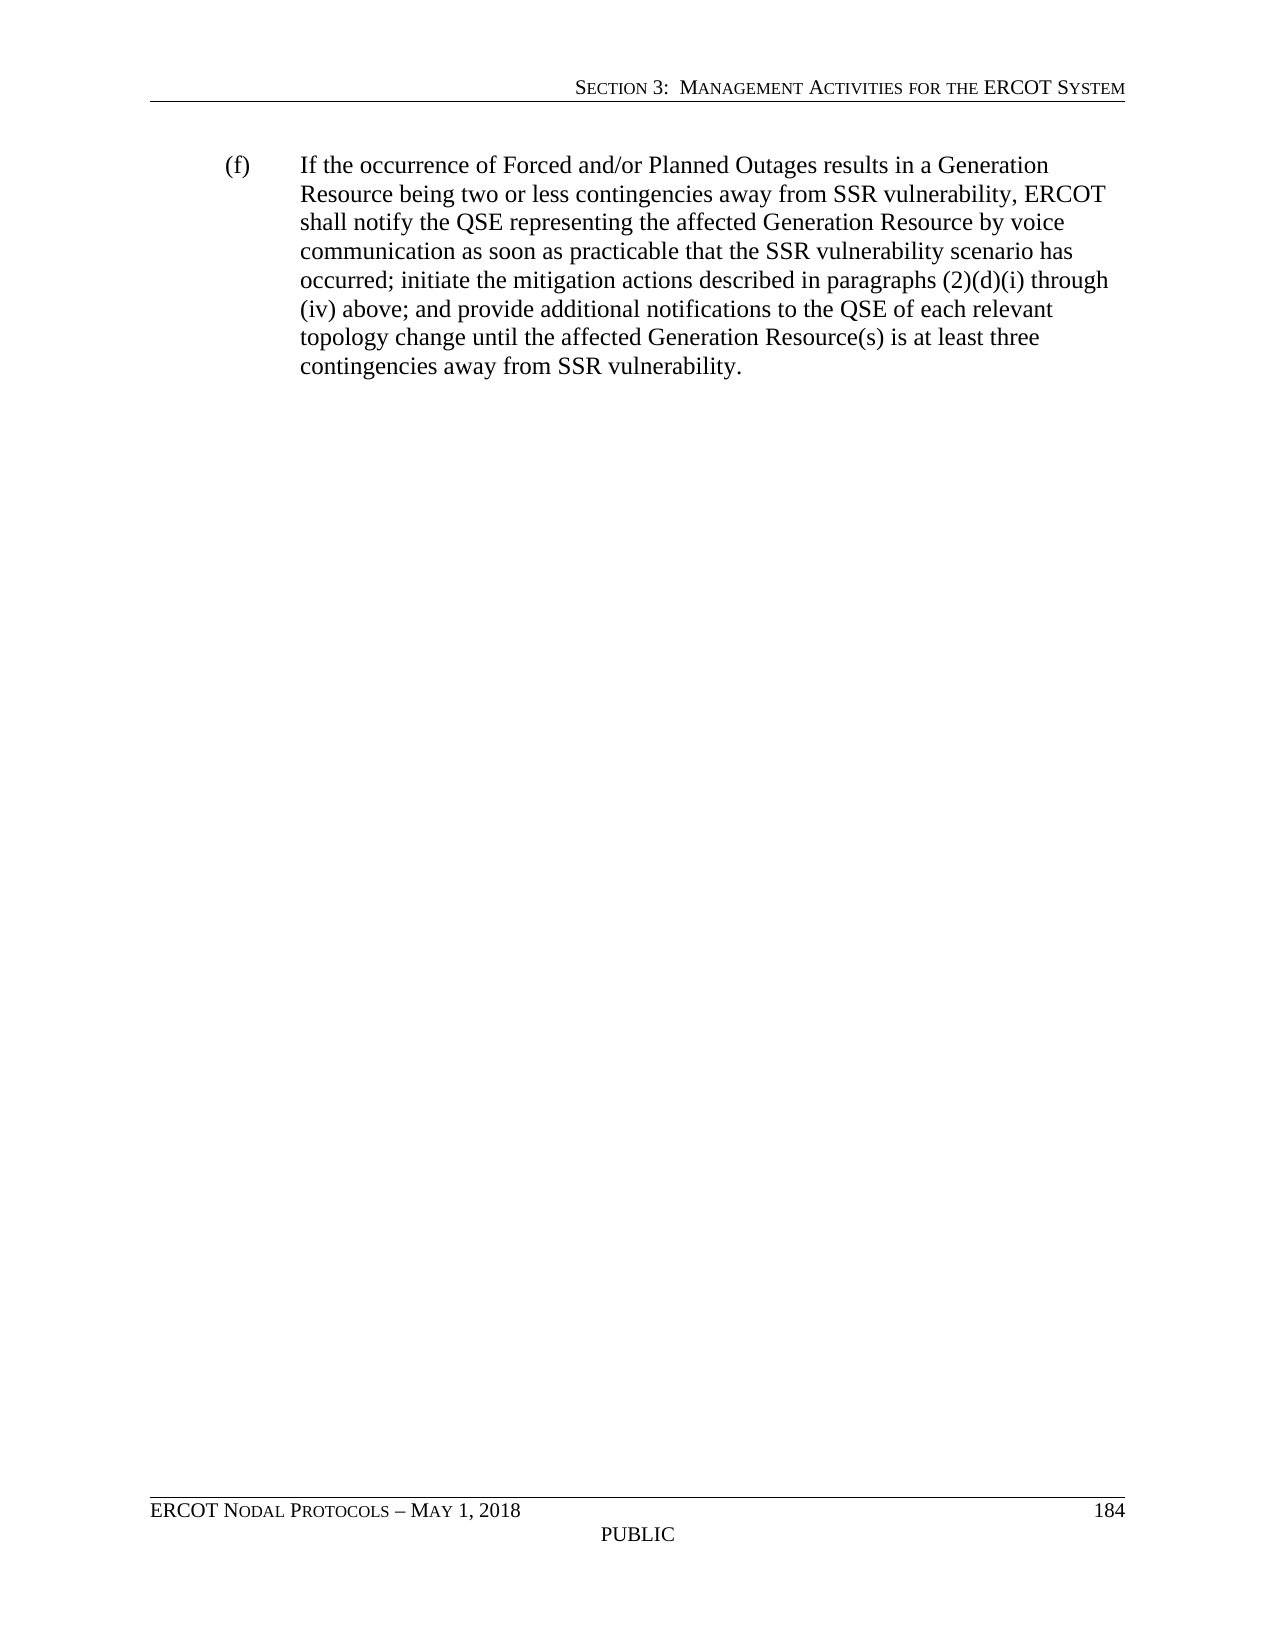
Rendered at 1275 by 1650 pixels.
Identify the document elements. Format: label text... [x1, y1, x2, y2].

text (f) If the occurrence of Forced and/or Planned Outages results in a Generation Resource being two or less contingencies away from SSR vulnerability, ERCOT shall notify the QSE representing the affected Generation Resource by voice communication as soon as practicable that the SSR vulnerability scenario has occurred; initiate the mitigation actions described in paragraphs (2)(d)(i) through (iv) above; and provide additional notifications to the QSE of each relevant topology change until the affected Generation Resource(s) is at least three contingencies away from SSR vulnerability. [225, 150, 1125, 380]
